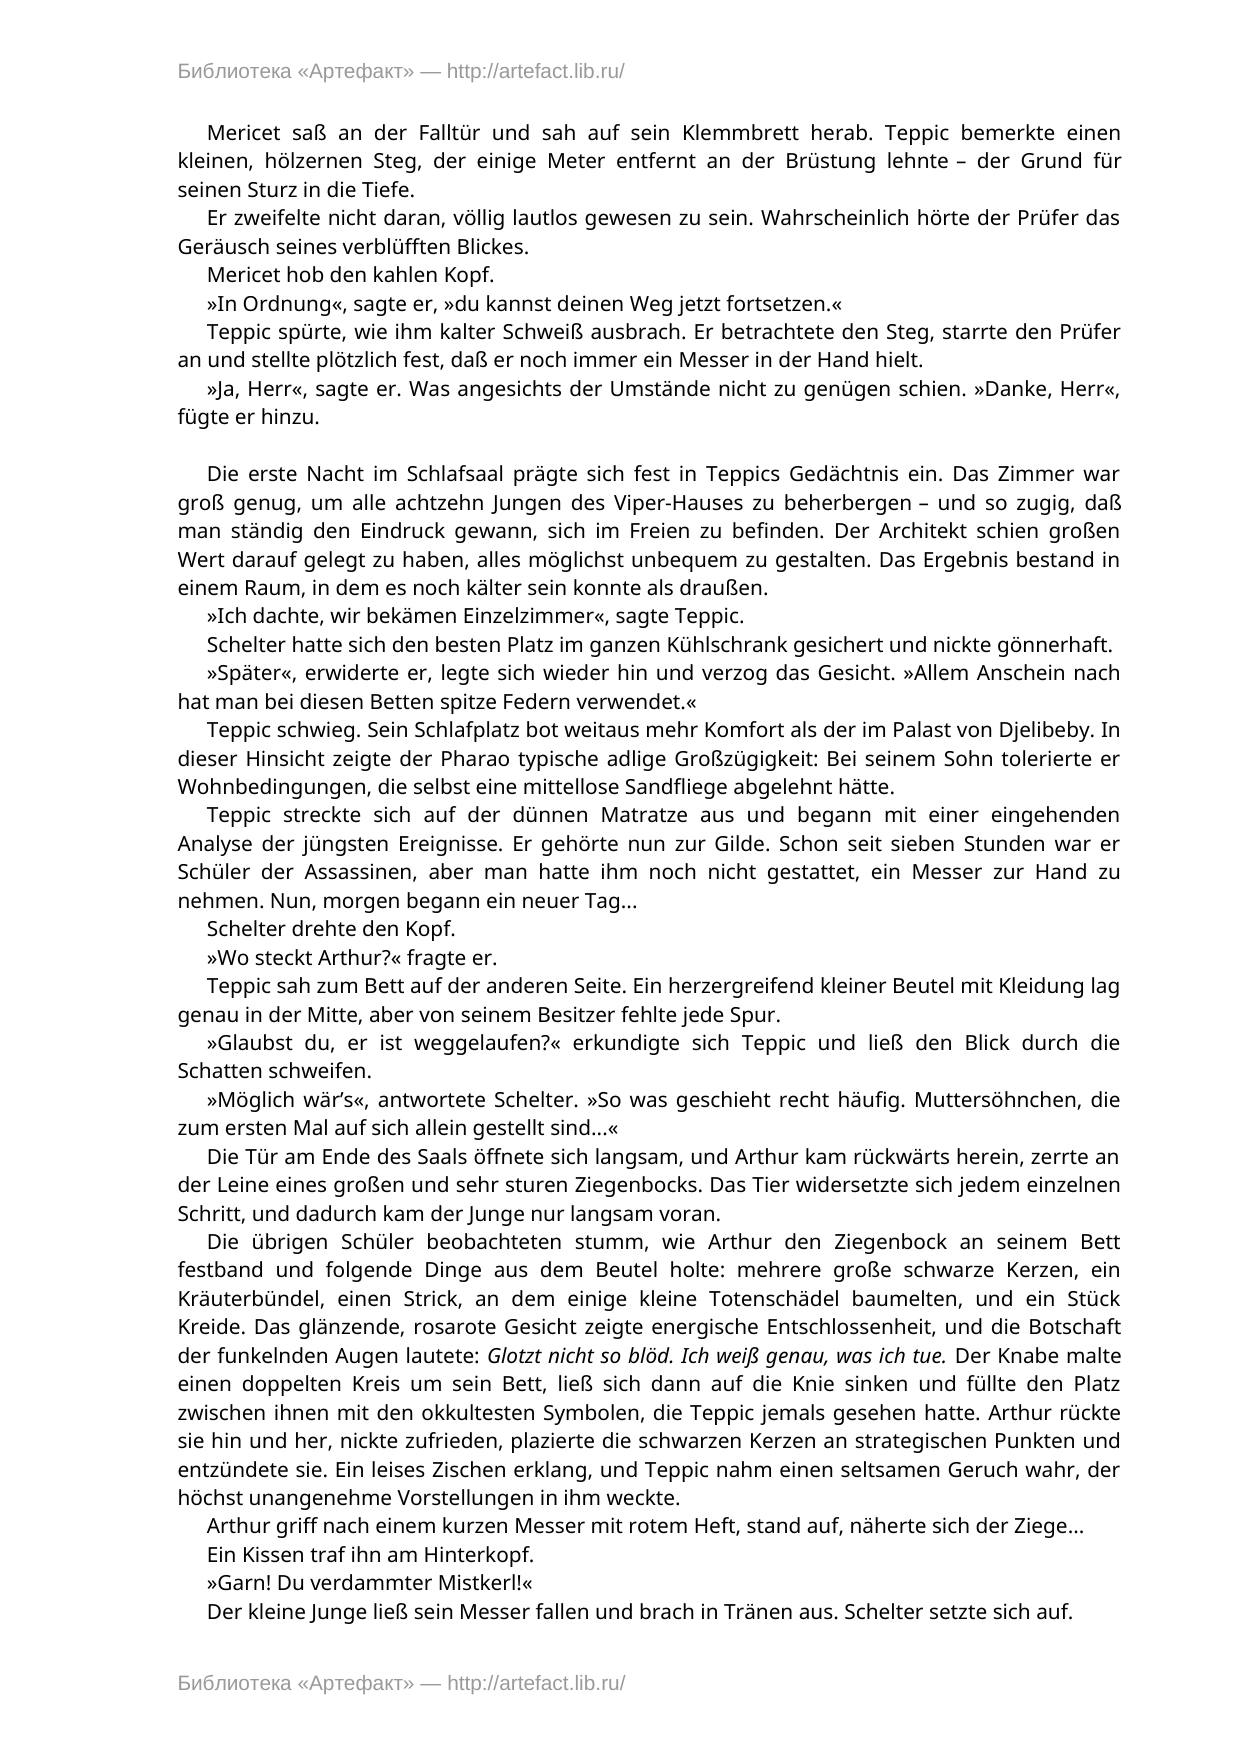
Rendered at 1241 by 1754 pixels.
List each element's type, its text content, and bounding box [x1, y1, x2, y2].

text »Wo steckt Arthur?« fragte er. [177, 943, 1122, 971]
text Arthur griff nach einem kurzen Messer mit rotem Heft, stand auf, näherte sich der Ziege... [177, 1512, 1122, 1540]
text »Ja, Herr«, sagte er. Was angesichts der Umstände nicht zu genügen schien. »Danke, Herr«, fügte er hinzu. [177, 374, 1122, 431]
text »Glaubst du, er ist weggelaufen?« erkundigte sich Teppic und ließ den Blick durch die Schatten schweifen. [177, 1028, 1122, 1085]
text Der kleine Junge ließ sein Messer fallen und brach in Tränen aus. Schelter setzte sich auf. [177, 1597, 1122, 1625]
text Teppic schwieg. Sein Schlafplatz bot weitaus mehr Komfort als der im Palast von Djelibeby. In dieser Hinsicht zeigte der Pharao typische adlige Großzügigkeit: Bei seinem Sohn tolerierte er Wohnbedingungen, die selbst eine mittellose Sandfliege abgelehnt hätte. [177, 715, 1122, 801]
text Schelter drehte den Kopf. [177, 914, 1122, 943]
text »Ich dachte, wir bekämen Einzelzimmer«, sagte Teppic. [177, 602, 1122, 630]
text »In Ordnung«, sagte er, »du kannst deinen Weg jetzt fortsetzen.« [177, 289, 1122, 317]
text Mericet hob den kahlen Kopf. [177, 260, 1122, 289]
text »Später«, erwiderte er, legte sich wieder hin und verzog das Gesicht. »Allem Anschein nach hat man bei diesen Betten spitze Federn verwendet.« [177, 658, 1122, 715]
text Er zweifelte nicht daran, völlig lautlos gewesen zu sein. Wahrscheinlich hörte der Prüfer das Geräusch seines verblüfften Blickes. [177, 203, 1122, 260]
text Die Tür am Ende des Saals öffnete sich langsam, und Arthur kam rückwärts herein, zerrte an der Leine eines großen und sehr sturen Ziegenbocks. Das Tier widersetzte sich jedem einzelnen Schritt, und dadurch kam der Junge nur langsam voran. [177, 1142, 1122, 1227]
text Teppic sah zum Bett auf der anderen Seite. Ein herzergreifend kleiner Beutel mit Kleidung lag genau in der Mitte, aber von seinem Besitzer fehlte jede Spur. [177, 971, 1122, 1028]
text Die übrigen Schüler beobachteten stumm, wie Arthur den Ziegenbock an seinem Bett festband und folgende Dinge aus dem Beutel holte: mehrere große schwarze Kerzen, ein Kräuterbündel, einen Strick, an dem einige kleine Totenschädel baumelten, und ein Stück Kreide. Das glänzende, rosarote Gesicht zeigte energische Entschlossenheit, und die Botschaft der funkelnden Augen lautete: Glotzt nicht so blöd. Ich weiß genau, was ich tue. Der Knabe malte einen doppelten Kreis um sein Bett, ließ sich dann auf die Knie sinken und füllte den Platz zwischen ihnen mit den okkultesten Symbolen, die Teppic jemals gesehen hatte. Arthur rückte sie hin und her, nickte zufrieden, plazierte die schwarzen Kerzen an strategischen Punkten und entzündete sie. Ein leises Zischen erklang, und Teppic nahm einen seltsamen Geruch wahr, der höchst unangenehme Vorstellungen in ihm weckte. [177, 1227, 1122, 1512]
text Die erste Nacht im Schlafsaal prägte sich fest in Teppics Gedächtnis ein. Das Zimmer war groß genug, um alle achtzehn Jungen des Viper-Hauses zu beherbergen – und so zugig, daß man ständig den Eindruck gewann, sich im Freien zu befinden. Der Architekt schien großen Wert darauf gelegt zu haben, alles möglichst unbequem zu gestalten. Das Ergebnis bestand in einem Raum, in dem es noch kälter sein konnte als draußen. [177, 459, 1122, 602]
text Mericet saß an der Falltür und sah auf sein Klemmbrett herab. Teppic bemerkte einen kleinen, hölzernen Steg, der einige Meter entfernt an der Brüstung lehnte – der Grund für seinen Sturz in die Tiefe. [177, 118, 1122, 203]
text Schelter hatte sich den besten Platz im ganzen Kühlschrank gesichert und nickte gönnerhaft. [177, 630, 1122, 658]
text Teppic streckte sich auf der dünnen Matratze aus und begann mit einer eingehenden Analyse der jüngsten Ereignisse. Er gehörte nun zur Gilde. Schon seit sieben Stunden war er Schüler der Assassinen, aber man hatte ihm noch nicht gestattet, ein Messer zur Hand zu nehmen. Nun, morgen begann ein neuer Tag... [177, 801, 1122, 914]
text »Möglich wär’s«, antwortete Schelter. »So was geschieht recht häufig. Muttersöhnchen, die zum ersten Mal auf sich allein gestellt sind...« [177, 1085, 1122, 1142]
text Teppic spürte, wie ihm kalter Schweiß ausbrach. Er betrachtete den Steg, starrte den Prüfer an und stellte plötzlich fest, daß er noch immer ein Messer in der Hand hielt. [177, 317, 1122, 374]
text »Garn! Du verdammter Mistkerl!« [177, 1568, 1122, 1597]
text Ein Kissen traf ihn am Hinterkopf. [177, 1540, 1122, 1568]
